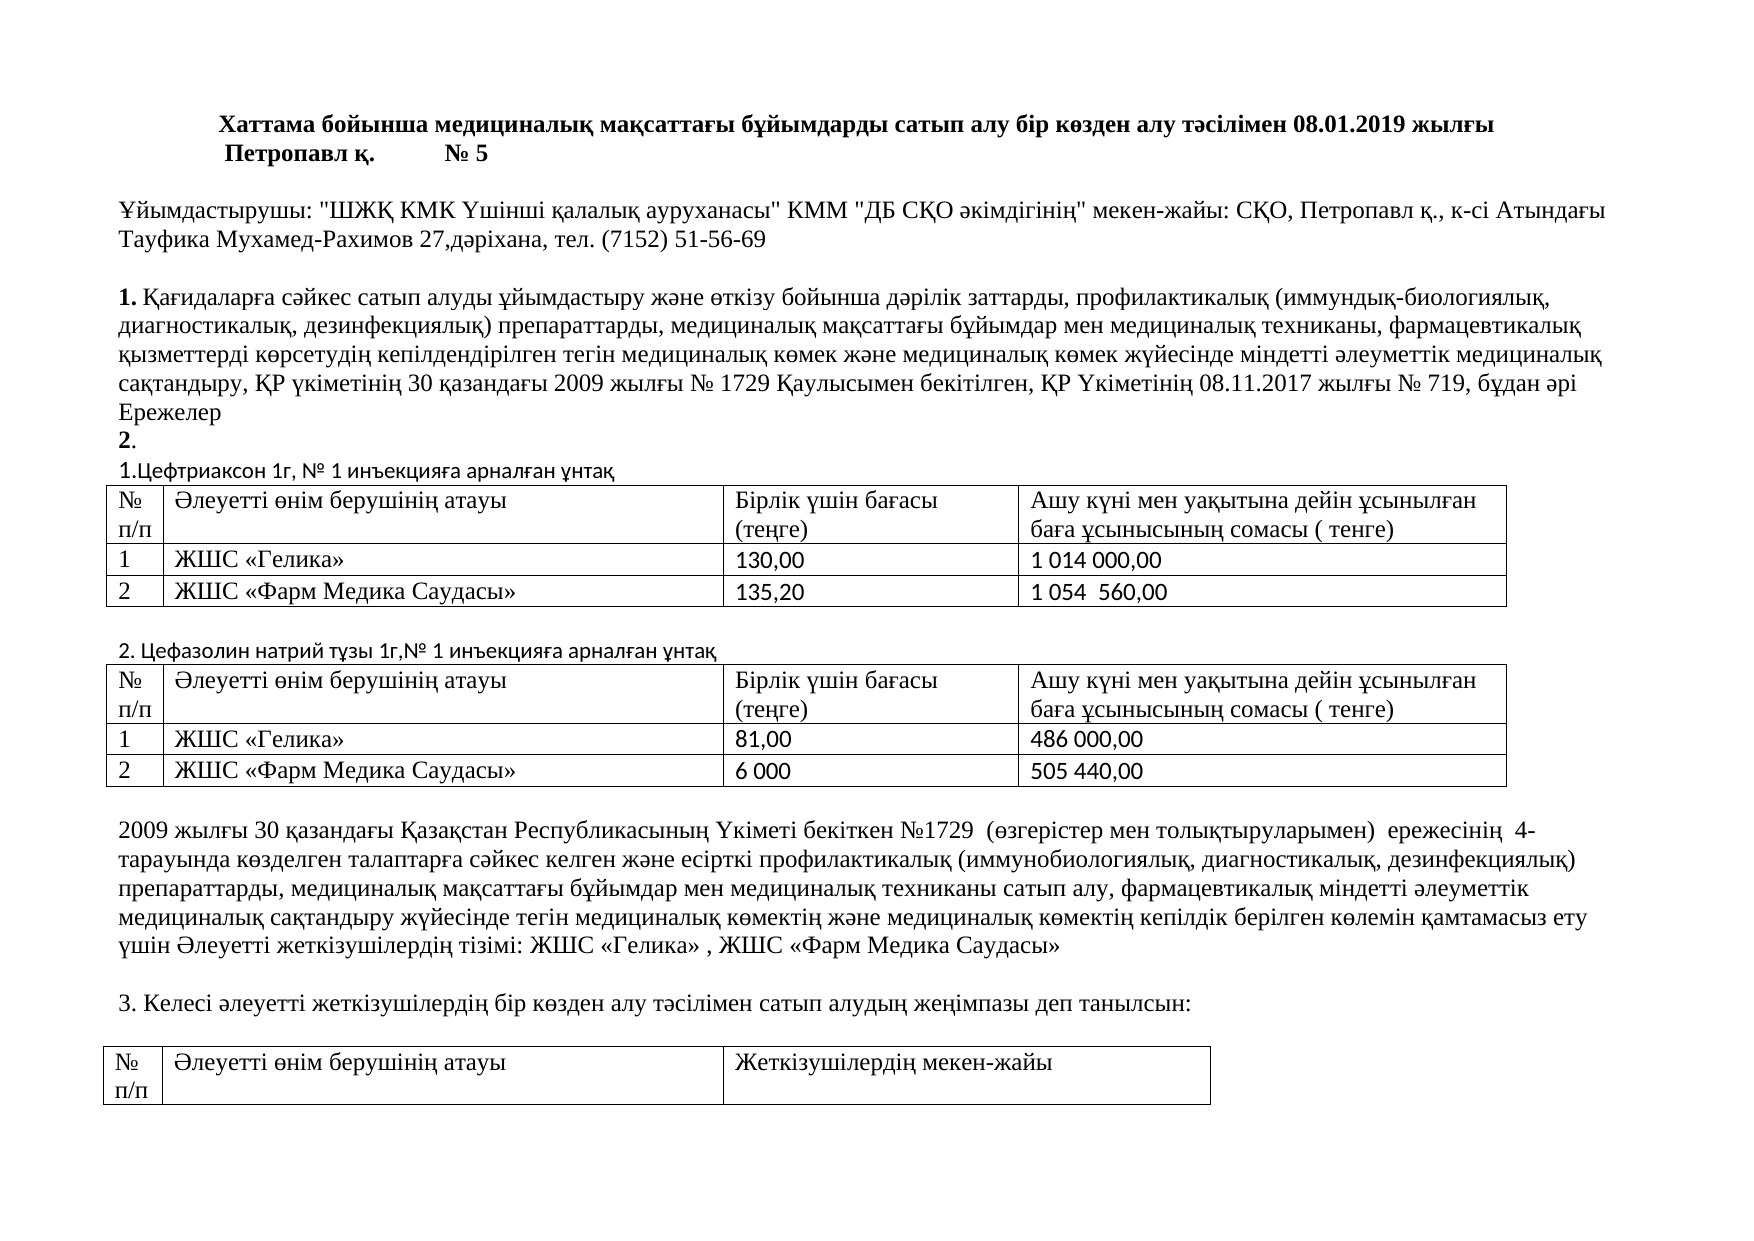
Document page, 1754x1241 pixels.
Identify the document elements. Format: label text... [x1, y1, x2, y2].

table_cell ЖШС «Гелика» [164, 544, 723, 575]
table_cell 135,20 [724, 576, 1018, 606]
table_header № п/п [104, 1047, 162, 1104]
table_header Әлеуетті өнім берушінің атауы [163, 1047, 723, 1104]
text 2. Цефазолин натрий тұзы 1г,№ 1 инъекцияға арналған ұнтақ [118, 636, 1636, 664]
text 2. [118, 425, 1636, 454]
table_header Жеткізушілердің мекен-жайы [724, 1047, 1210, 1104]
text 3. Келесі әлеуетті жеткізушілердің бір көзден алу тәсілімен сатып алудың жеңімпазы деп танылсын: [137, 988, 1636, 1017]
table_header Әлеуетті өнім берушінің атауы [164, 486, 723, 543]
table_header № п/п [107, 665, 163, 723]
table_header Бірлік үшін бағасы (теңге) [724, 665, 1018, 723]
table_header Ашу күні мен уақытына дейін ұсынылған баға ұсынысының сомасы ( тенге) [1019, 486, 1506, 543]
table_cell 2 [107, 755, 163, 786]
table_cell ЖШС «Гелика» [164, 724, 723, 754]
text Хаттама бойынша медициналық мақсаттағы бұйымдарды сатып алу бір көзден алу тәсілімен 08.01.2019 жылғы [118, 109, 1636, 138]
table_header № п/п [107, 486, 163, 543]
table_cell 486 000,00 [1019, 724, 1506, 754]
text 2009 жылғы 30 қазандағы Қазақстан Республикасының Үкіметі бекіткен №1729 (өзгерістер мен толықтыруларымен) ережесінің 4-тарауында көзделген талаптарға сәйкес келген және есірткі профилактикалық (иммунобиологиялық, диагностикалық, дезинфекциялық) препараттарды, медициналық мақсаттағы бұйымдар мен медициналық техниканы сатып алу, фармацевтикалық міндетті әлеуметтік медициналық сақтандыру жүйесінде тегін медициналық көмектің және медициналық көмектің кепілдік берілген көлемін қамтамасыз ету үшін Әлеуетті жеткізушілердің тізімі: ЖШС «Гелика» , ЖШС «Фарм Медика Саудасы» [530, 816, 1636, 959]
text 1. Қағидаларға сәйкес сатып алуды ұйымдастыру және өткізу бойынша дәрілік заттарды, профилактикалық (иммундық-биологиялық, диагностикалық, дезинфекциялық) препараттарды, медициналық мақсаттағы бұйымдар мен медициналық техниканы, фармацевтикалық қызметтерді көрсетудің кепілдендірілген тегін медициналық көмек және медициналық көмек жүйесінде міндетті әлеуметтік медициналық сақтандыру, ҚР үкіметінің 30 қазандағы 2009 жылғы № 1729 Қаулысымен бекітілген, ҚР Үкіметінің 08.11.2017 жылғы № 719, бұдан әрі Ережелер [221, 282, 1636, 425]
table_cell 1 [107, 544, 163, 575]
table_header Бірлік үшін бағасы (теңге) [724, 486, 1018, 543]
table_cell 505 440,00 [1019, 755, 1506, 786]
table_cell 2 [107, 576, 163, 606]
table_header Ашу күні мен уақытына дейін ұсынылған баға ұсынысының сомасы ( тенге) [1019, 665, 1506, 723]
table_header Әлеуетті өнім берушінің атауы [164, 665, 723, 723]
table_cell 1 [107, 724, 163, 754]
table_cell 81,00 [724, 724, 1018, 754]
table_cell 130,00 [724, 544, 1018, 575]
table_cell ЖШС «Фарм Медика Саудасы» [164, 755, 723, 786]
table_cell 1 054 560,00 [1019, 576, 1506, 606]
table_cell ЖШС «Фарм Медика Саудасы» [164, 576, 723, 606]
text 1.Цефтриаксон 1г, № 1 инъекцияға арналған ұнтақ [118, 454, 1636, 484]
text Ұйымдастырушы: "ШЖҚ КМК Үшінші қалалық ауруханасы" КММ "ДБ СҚО әкімдігінің" мекен-жайы: СҚО, Петропавл қ., к-сі Атындағы Тауфика Мухамед-Рахимов 27,дәріхана, тел. (7152) 51-56-69 [118, 195, 1636, 253]
table_cell 6 000 [724, 755, 1018, 786]
text Петропавл қ. № 5 [118, 138, 1636, 167]
table_cell 1 014 000,00 [1019, 544, 1506, 575]
